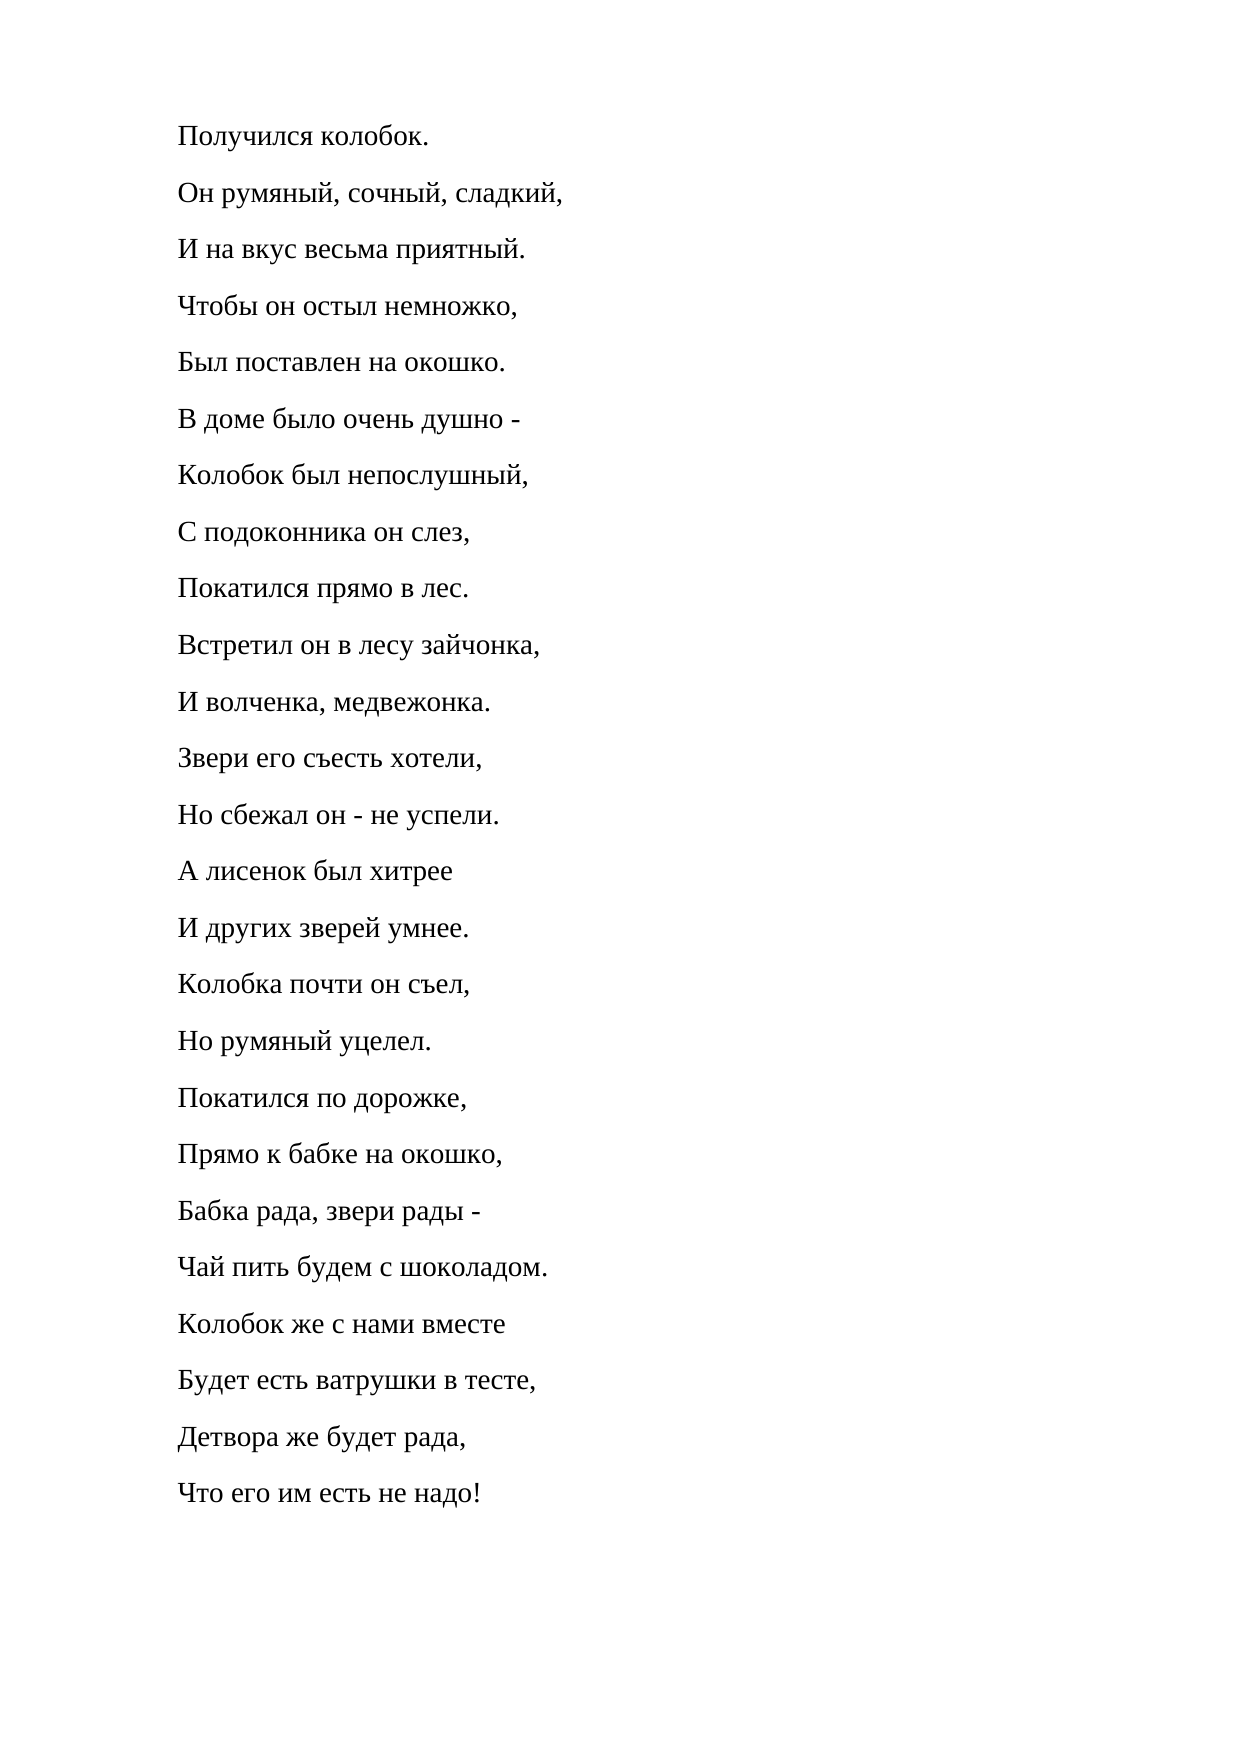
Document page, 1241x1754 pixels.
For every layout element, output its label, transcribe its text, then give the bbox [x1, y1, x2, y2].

text В доме было очень душно - [177, 401, 1152, 434]
text Покатился по дорожке, [177, 1080, 1152, 1113]
text И волченка, медвежонка. [177, 684, 1152, 717]
text Детвора же будет рада, [177, 1419, 1152, 1453]
text Он румяный, сочный, сладкий, [177, 175, 1152, 208]
text Бабка рада, звери рады - [177, 1193, 1152, 1226]
text Был поставлен на окошко. [177, 344, 1152, 378]
text С подоконника он слез, [177, 514, 1152, 548]
text Но румяный уцелел. [177, 1023, 1152, 1057]
text Колобка почти он съел, [177, 967, 1152, 1000]
text Покатился прямо в лес. [177, 571, 1152, 604]
text Встретил он в лесу зайчонка, [177, 627, 1152, 661]
text Колобок был непослушный, [177, 457, 1152, 491]
text А лисенок был хитрее [177, 853, 1152, 887]
text Что его им есть не надо! [177, 1476, 1152, 1509]
text Чтобы он остыл немножко, [177, 288, 1152, 321]
text Колобок же с нами вместе [177, 1306, 1152, 1339]
text Прямо к бабке на окошко, [177, 1136, 1152, 1170]
text И на вкус весьма приятный. [177, 231, 1152, 265]
text И других зверей умнее. [177, 910, 1152, 943]
text Но сбежал он - не успели. [177, 797, 1152, 830]
text Звери его съесть хотели, [177, 740, 1152, 774]
text Получился колобок. [177, 118, 1152, 152]
text Будет есть ватрушки в тесте, [177, 1362, 1152, 1396]
text Чай пить будем с шоколадом. [177, 1249, 1152, 1283]
